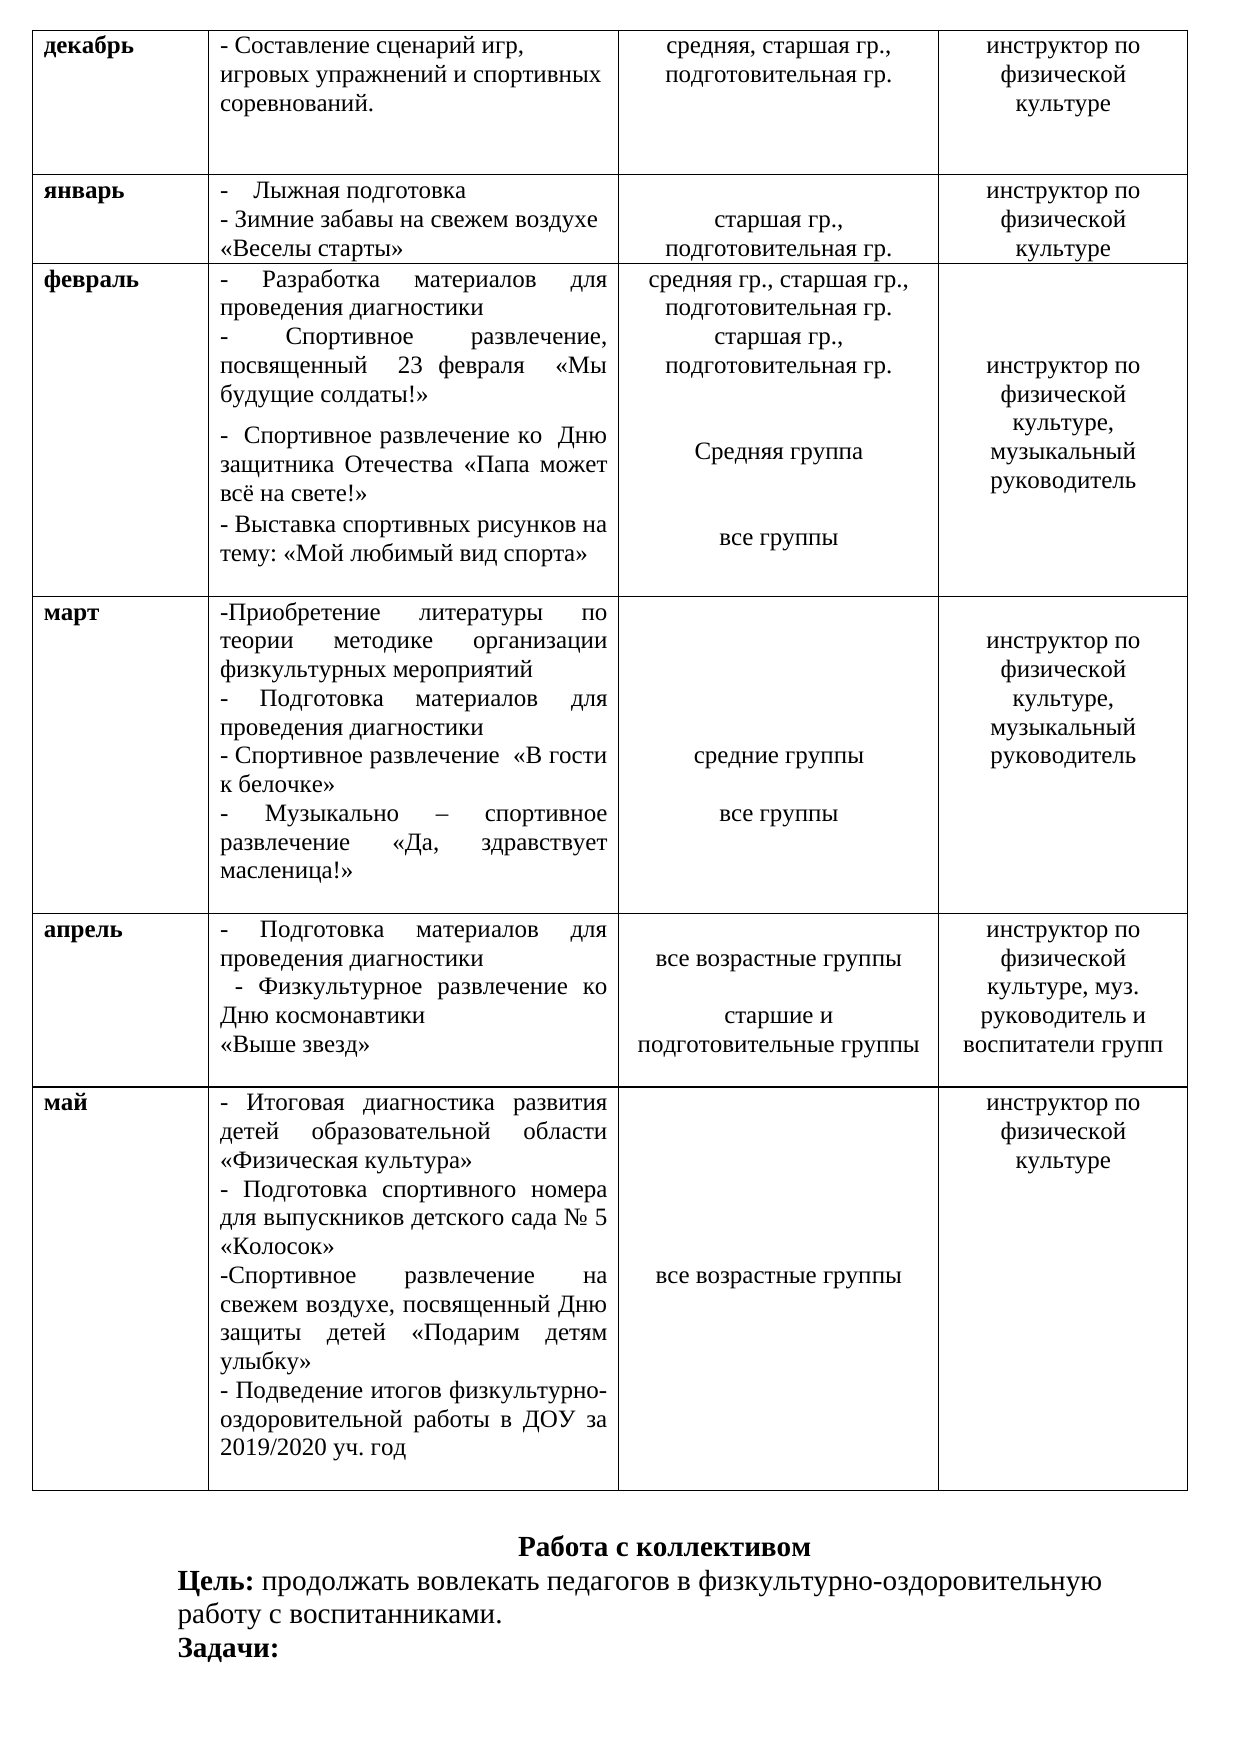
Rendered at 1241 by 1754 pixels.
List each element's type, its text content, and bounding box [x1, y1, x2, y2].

table_cell все возрастные группы [619, 1088, 938, 1490]
table_cell февраль [33, 264, 208, 596]
table_cell инструктор по физической культуре [939, 1088, 1187, 1490]
table_cell апрель [33, 914, 208, 1086]
table_cell инструктор по физической культуре, музыкальный руководитель [939, 264, 1187, 596]
table_cell средние группы все группы [619, 597, 938, 913]
table_cell март [33, 597, 208, 913]
table_cell - Подготовка материалов для проведения диагностики - Физкультурное развлечение ко Дню космонавтики «Выше звезд» [209, 914, 618, 1086]
table_cell - Разработка материалов для проведения диагностики - Спортивное развлечение, посвященный 23 февраля «Мы будущие солдаты!» - Спортивное развлечение ко Дню защитника Отечества «Папа может всё на свете!» - Выставка спортивных рисунков на тему: «Мой любимый вид спорта» [209, 264, 618, 596]
table_cell - Итоговая диагностика развития детей образовательной области «Физическая культура» - Подготовка спортивного номера для выпускников детского сада № 5 «Колосок» -Спортивное развлечение на свежем воздухе, посвященный Дню защиты детей «Подарим детям улыбку» - Подведение итогов физкультурно-оздоровительной работы в ДОУ за 2019/2020 уч. год [209, 1088, 618, 1490]
table_cell май [33, 1088, 208, 1490]
table_cell инструктор по физической культуре [939, 175, 1187, 263]
table_cell инструктор по физической культуре, муз. руководитель и воспитатели групп [939, 914, 1187, 1086]
text Работа с коллективом [177, 1529, 1152, 1563]
table_cell все возрастные группы старшие и подготовительные группы [619, 914, 938, 1086]
table_cell -Приобретение литературы по теории методике организации физкультурных мероприятий - Подготовка материалов для проведения диагностики - Спортивное развлечение «В гости к белочке» - Музыкально – спортивное развлечение «Да, здравствует масленица!» [209, 597, 618, 913]
table_cell старшая гр., подготовительная гр. [619, 175, 938, 263]
table_cell инструктор по физической культуре [939, 31, 1187, 174]
text Задачи: [177, 1630, 1152, 1663]
table_cell - Лыжная подготовка - Зимние забавы на свежем воздухе «Веселы старты» [209, 175, 618, 263]
table_cell инструктор по физической культуре, музыкальный руководитель [939, 597, 1187, 913]
table_cell - Составление сценарий игр, игровых упражнений и спортивных соревнований. [209, 31, 618, 174]
text Цель: продолжать вовлекать педагогов в физкультурно-оздоровительную работу с воспитанниками. [177, 1563, 1152, 1630]
table_cell январь [33, 175, 208, 263]
table_cell декабрь [33, 31, 208, 174]
table_cell средняя, старшая гр., подготовительная гр. [619, 31, 938, 174]
table_cell средняя гр., старшая гр., подготовительная гр. старшая гр., подготовительная гр. Средняя группа все группы [619, 264, 938, 596]
